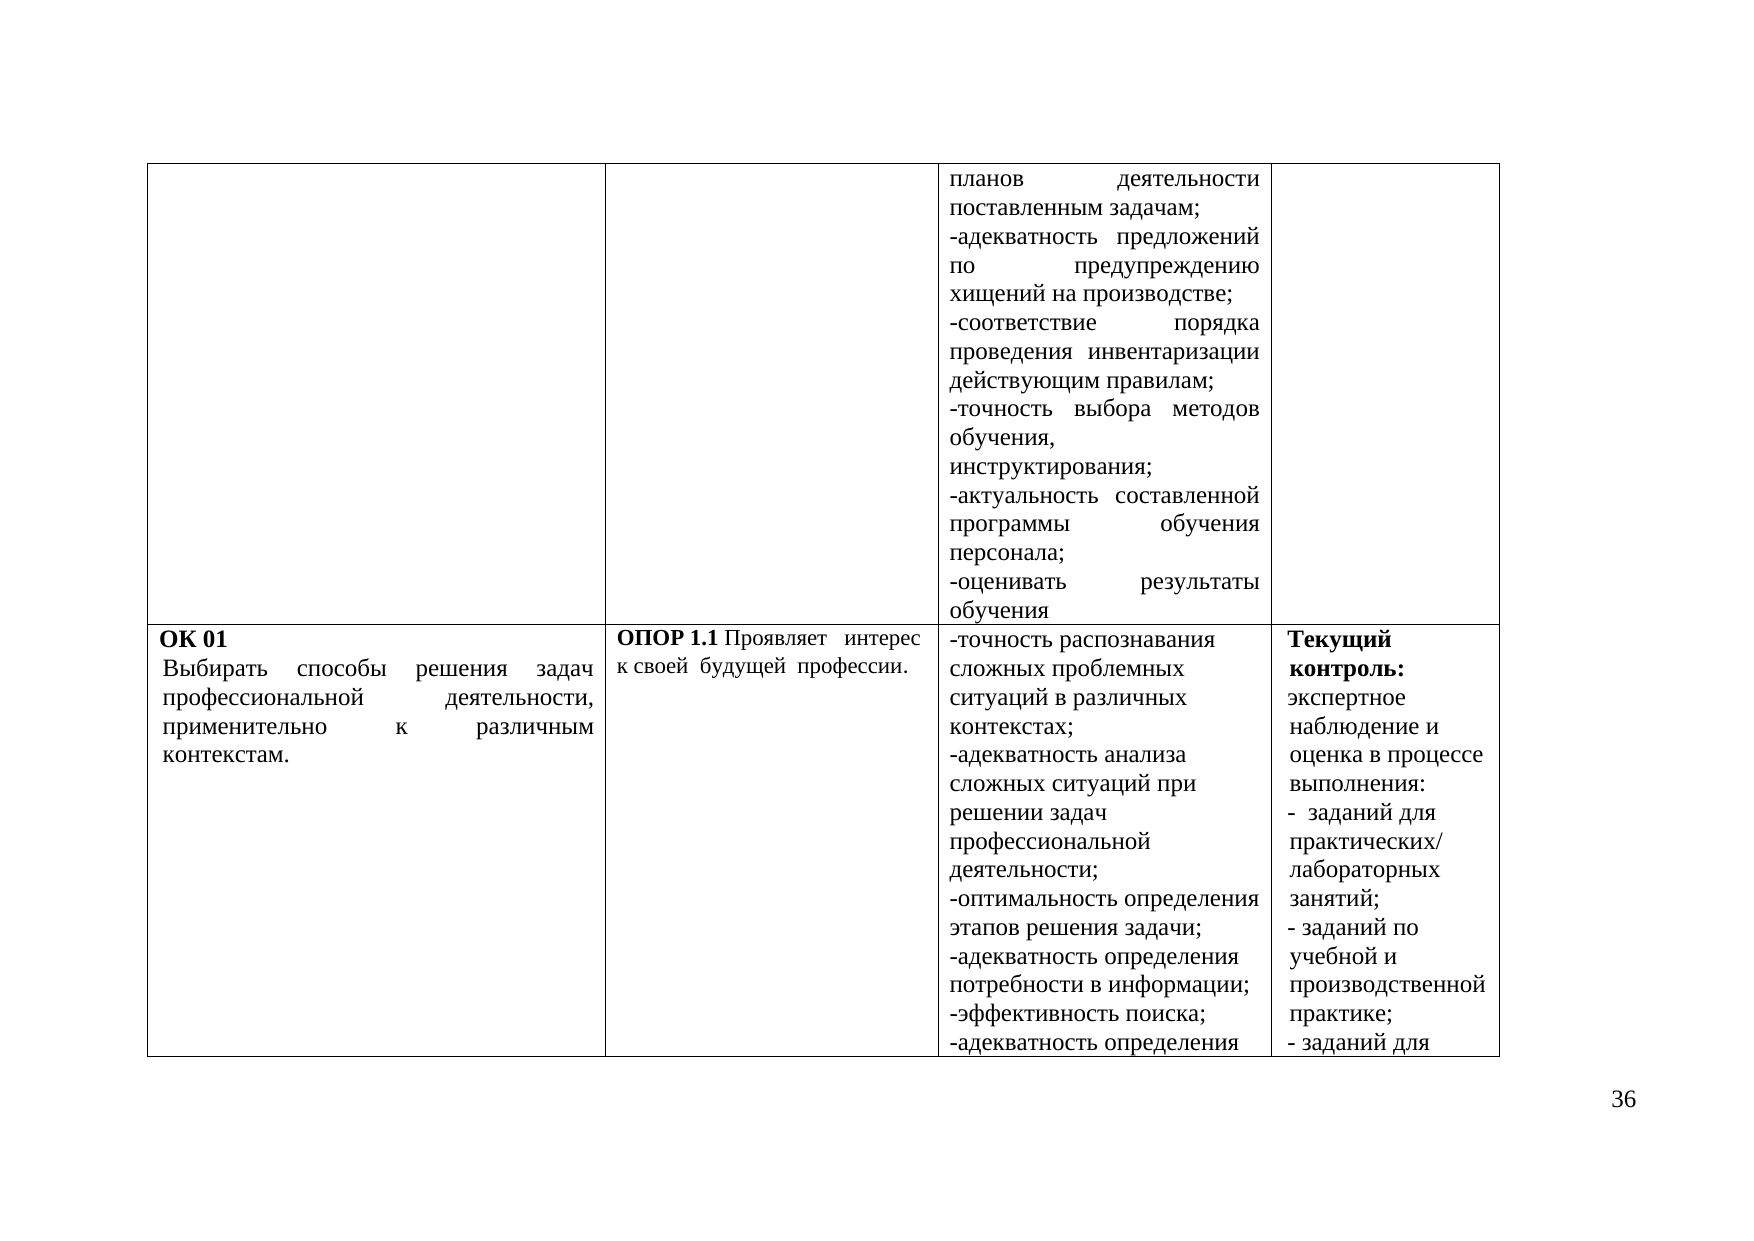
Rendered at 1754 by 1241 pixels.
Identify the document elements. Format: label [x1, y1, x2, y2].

table_cell [939, 164, 1271, 623]
table_cell [1272, 625, 1499, 1056]
table_cell [148, 625, 605, 1056]
table_cell [606, 164, 938, 623]
table_cell [939, 625, 1271, 1056]
table_cell [606, 625, 938, 1056]
table_cell [148, 164, 605, 623]
